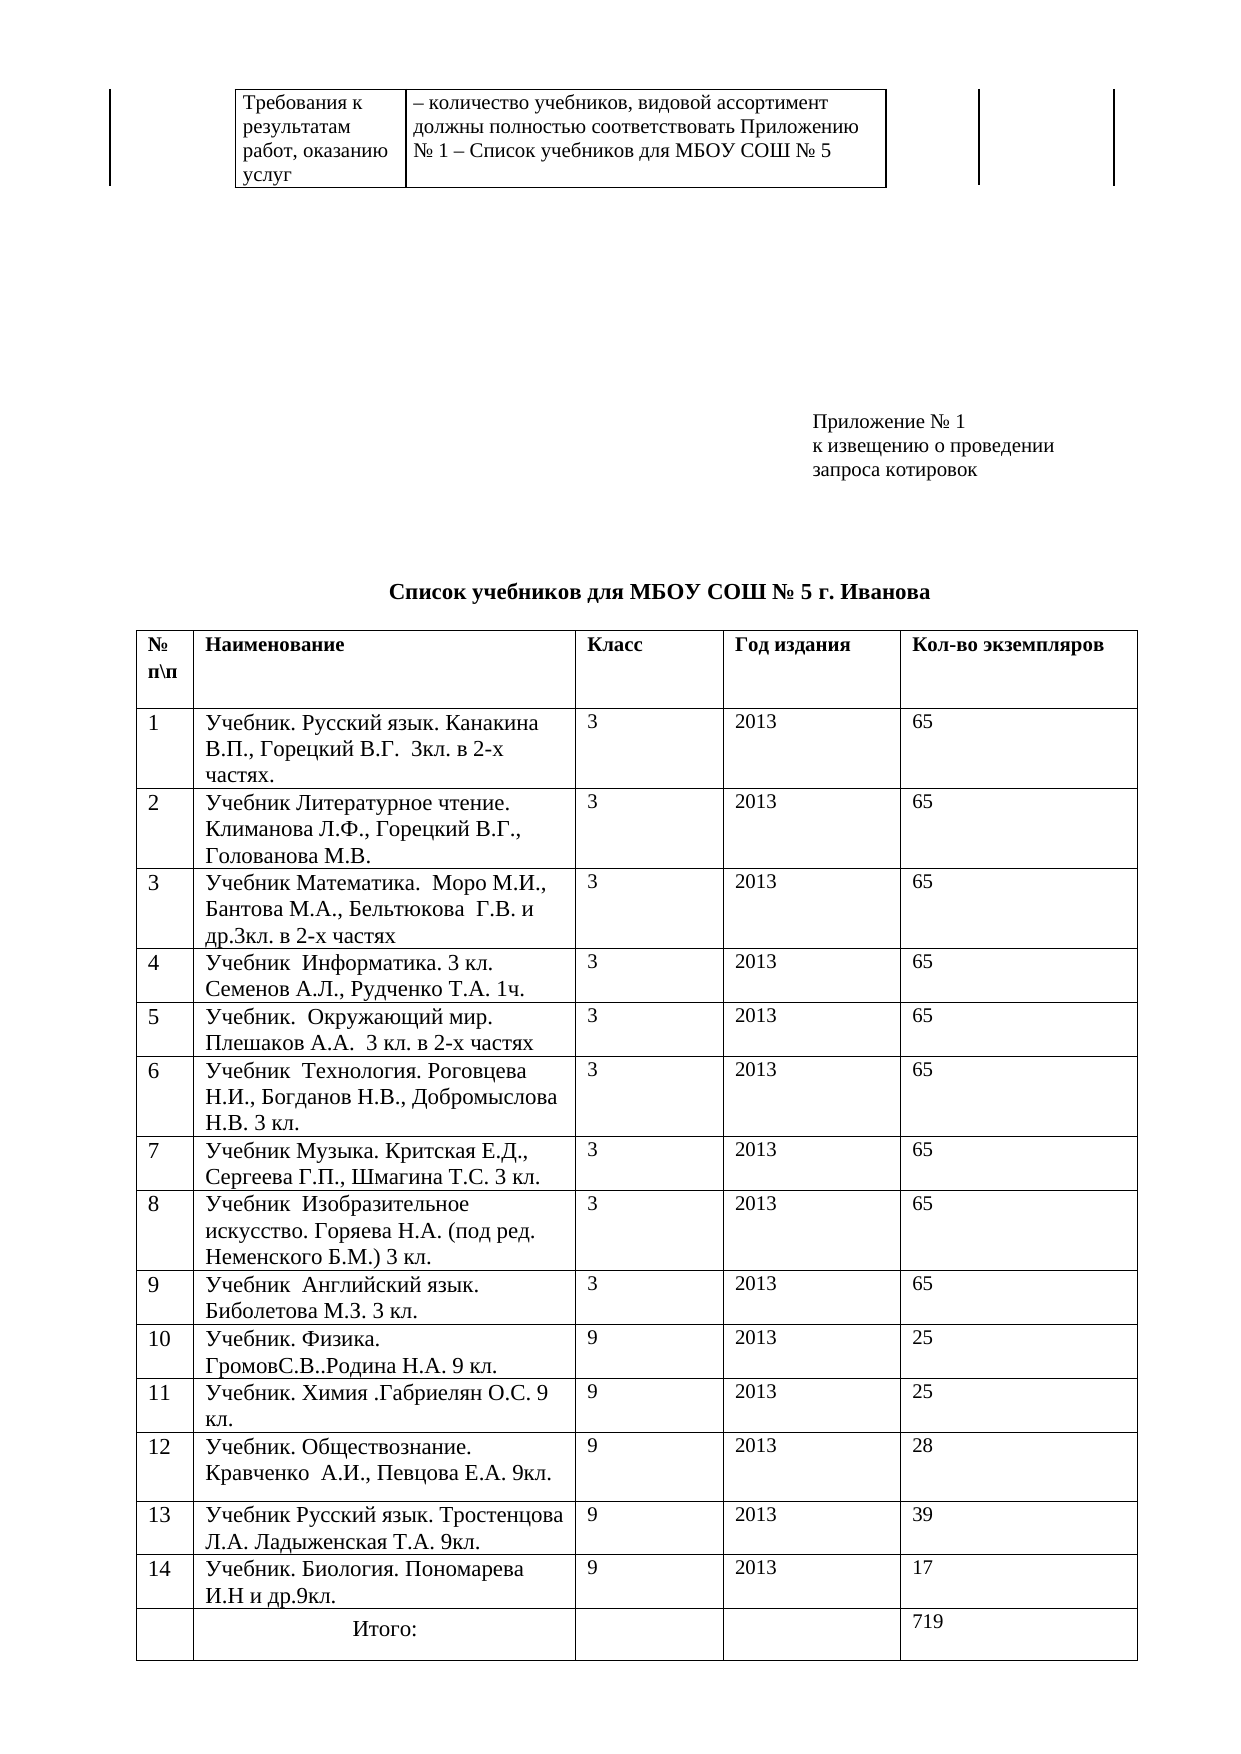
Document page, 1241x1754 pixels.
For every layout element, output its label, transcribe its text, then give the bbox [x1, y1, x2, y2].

table_header Класс [576, 631, 723, 708]
table_cell 719 [901, 1609, 1137, 1660]
table_cell 2013 [724, 1555, 900, 1608]
table_header Кол-во экземпляров [901, 631, 1137, 708]
table_cell 11 [137, 1379, 193, 1432]
table_cell 28 [901, 1433, 1137, 1501]
table_cell 2013 [724, 1379, 900, 1432]
table_cell [724, 1609, 900, 1660]
table_cell 65 [901, 1057, 1137, 1136]
table_cell Учебник Русский язык. Тростенцова Л.А. Ладыженская Т.А. 9кл. [194, 1502, 575, 1554]
table_cell 2013 [724, 1003, 900, 1056]
table_cell 2013 [724, 1502, 900, 1554]
table_cell 9 [576, 1433, 723, 1501]
table_cell 3 [576, 1003, 723, 1056]
table_cell 65 [901, 949, 1137, 1002]
table_cell Учебник. Химия .Габриелян О.С. 9 кл. [194, 1379, 575, 1432]
table_cell 25 [901, 1379, 1137, 1432]
table_cell 2013 [724, 949, 900, 1002]
table_cell Учебник. Обществознание. Кравченко А.И., Певцова Е.А. 9кл. [194, 1433, 575, 1501]
table_cell Учебник. Биология. Пономарева И.Н и др.9кл. [194, 1555, 575, 1608]
table_cell 25 [901, 1325, 1137, 1378]
table_cell 1 [137, 709, 193, 788]
table_cell 5 [137, 1003, 193, 1056]
table_cell Итого: [194, 1609, 575, 1660]
text к извещению о проведении [812, 433, 1152, 457]
table_cell Учебник Технология. Роговцева Н.И., Богданов Н.В., Добромыслова Н.В. 3 кл. [194, 1057, 575, 1136]
table_cell 2013 [724, 1137, 900, 1189]
table_cell 65 [901, 1191, 1137, 1269]
table_cell Учебник. Русский язык. Канакина В.П., Горецкий В.Г. 3кл. в 2-х частях. [194, 709, 575, 788]
table_cell 65 [901, 789, 1137, 868]
table_cell 9 [576, 1379, 723, 1432]
table_cell 4 [137, 949, 193, 1002]
table_cell 9 [576, 1555, 723, 1608]
table_cell [576, 1609, 723, 1660]
table_cell Учебник. Физика. ГромовС.В..Родина Н.А. 9 кл. [194, 1325, 575, 1378]
table_cell 10 [137, 1325, 193, 1378]
table_cell 3 [576, 789, 723, 868]
table_cell 65 [901, 1003, 1137, 1056]
table_cell 65 [901, 1271, 1137, 1324]
table_cell Учебник Литературное чтение. Климанова Л.Ф., Горецкий В.Г., Голованова М.В. [194, 789, 575, 868]
table_cell 2 [137, 789, 193, 868]
table_cell 3 [576, 1137, 723, 1189]
table_cell Требования к результатам работ, оказанию услуг [236, 90, 405, 186]
table_cell 2013 [724, 709, 900, 788]
table_header № п\п [137, 631, 193, 708]
text запроса котировок [812, 457, 1152, 481]
table_cell 12 [137, 1433, 193, 1501]
text Приложение № 1 [812, 409, 1152, 433]
table_cell Учебник Английский язык. Биболетова М.З. 3 кл. [194, 1271, 575, 1324]
table_cell 7 [137, 1137, 193, 1189]
table_cell 65 [901, 1137, 1137, 1189]
table_cell 6 [137, 1057, 193, 1136]
table_cell 9 [576, 1502, 723, 1554]
table_cell – количество учебников, видовой ассортимент должны полностью соответствовать Приложению № 1 – Список учебников для МБОУ СОШ № 5 [407, 90, 885, 186]
table_cell Учебник. Окружающий мир. Плешаков А.А. 3 кл. в 2-х частях [194, 1003, 575, 1056]
text Список учебников для МБОУ СОШ № 5 г. Иванова [148, 578, 1152, 604]
table_cell 2013 [724, 1325, 900, 1378]
table_cell Учебник Информатика. 3 кл. Семенов А.Л., Рудченко Т.А. 1ч. [194, 949, 575, 1002]
table_cell 3 [576, 1057, 723, 1136]
table_cell 65 [901, 869, 1137, 948]
table_cell 65 [901, 709, 1137, 788]
table_cell 8 [137, 1191, 193, 1269]
table_cell 9 [576, 1325, 723, 1378]
table_cell 3 [576, 869, 723, 948]
table_cell 3 [576, 1271, 723, 1324]
table_cell 9 [137, 1271, 193, 1324]
table_cell 13 [137, 1502, 193, 1554]
table_header Год издания [724, 631, 900, 708]
table_cell 14 [137, 1555, 193, 1608]
table_cell 39 [901, 1502, 1137, 1554]
table_cell Учебник Изобразительное искусство. Горяева Н.А. (под ред. Неменского Б.М.) 3 кл. [194, 1191, 575, 1269]
table_cell 2013 [724, 789, 900, 868]
table_cell 3 [137, 869, 193, 948]
table_cell 3 [576, 709, 723, 788]
table_cell Учебник Музыка. Критская Е.Д., Сергеева Г.П., Шмагина Т.С. 3 кл. [194, 1137, 575, 1189]
table_cell 2013 [724, 1057, 900, 1136]
table_cell 17 [901, 1555, 1137, 1608]
table_cell 2013 [724, 869, 900, 948]
table_cell [137, 1609, 193, 1660]
table_cell 2013 [724, 1191, 900, 1269]
table_cell Учебник Математика. Моро М.И., Бантова М.А., Бельтюкова Г.В. и др.3кл. в 2-х частях [194, 869, 575, 948]
table_cell 2013 [724, 1271, 900, 1324]
table_cell 3 [576, 949, 723, 1002]
table_cell 3 [576, 1191, 723, 1269]
table_header Наименование [194, 631, 575, 708]
table_cell 2013 [724, 1433, 900, 1501]
